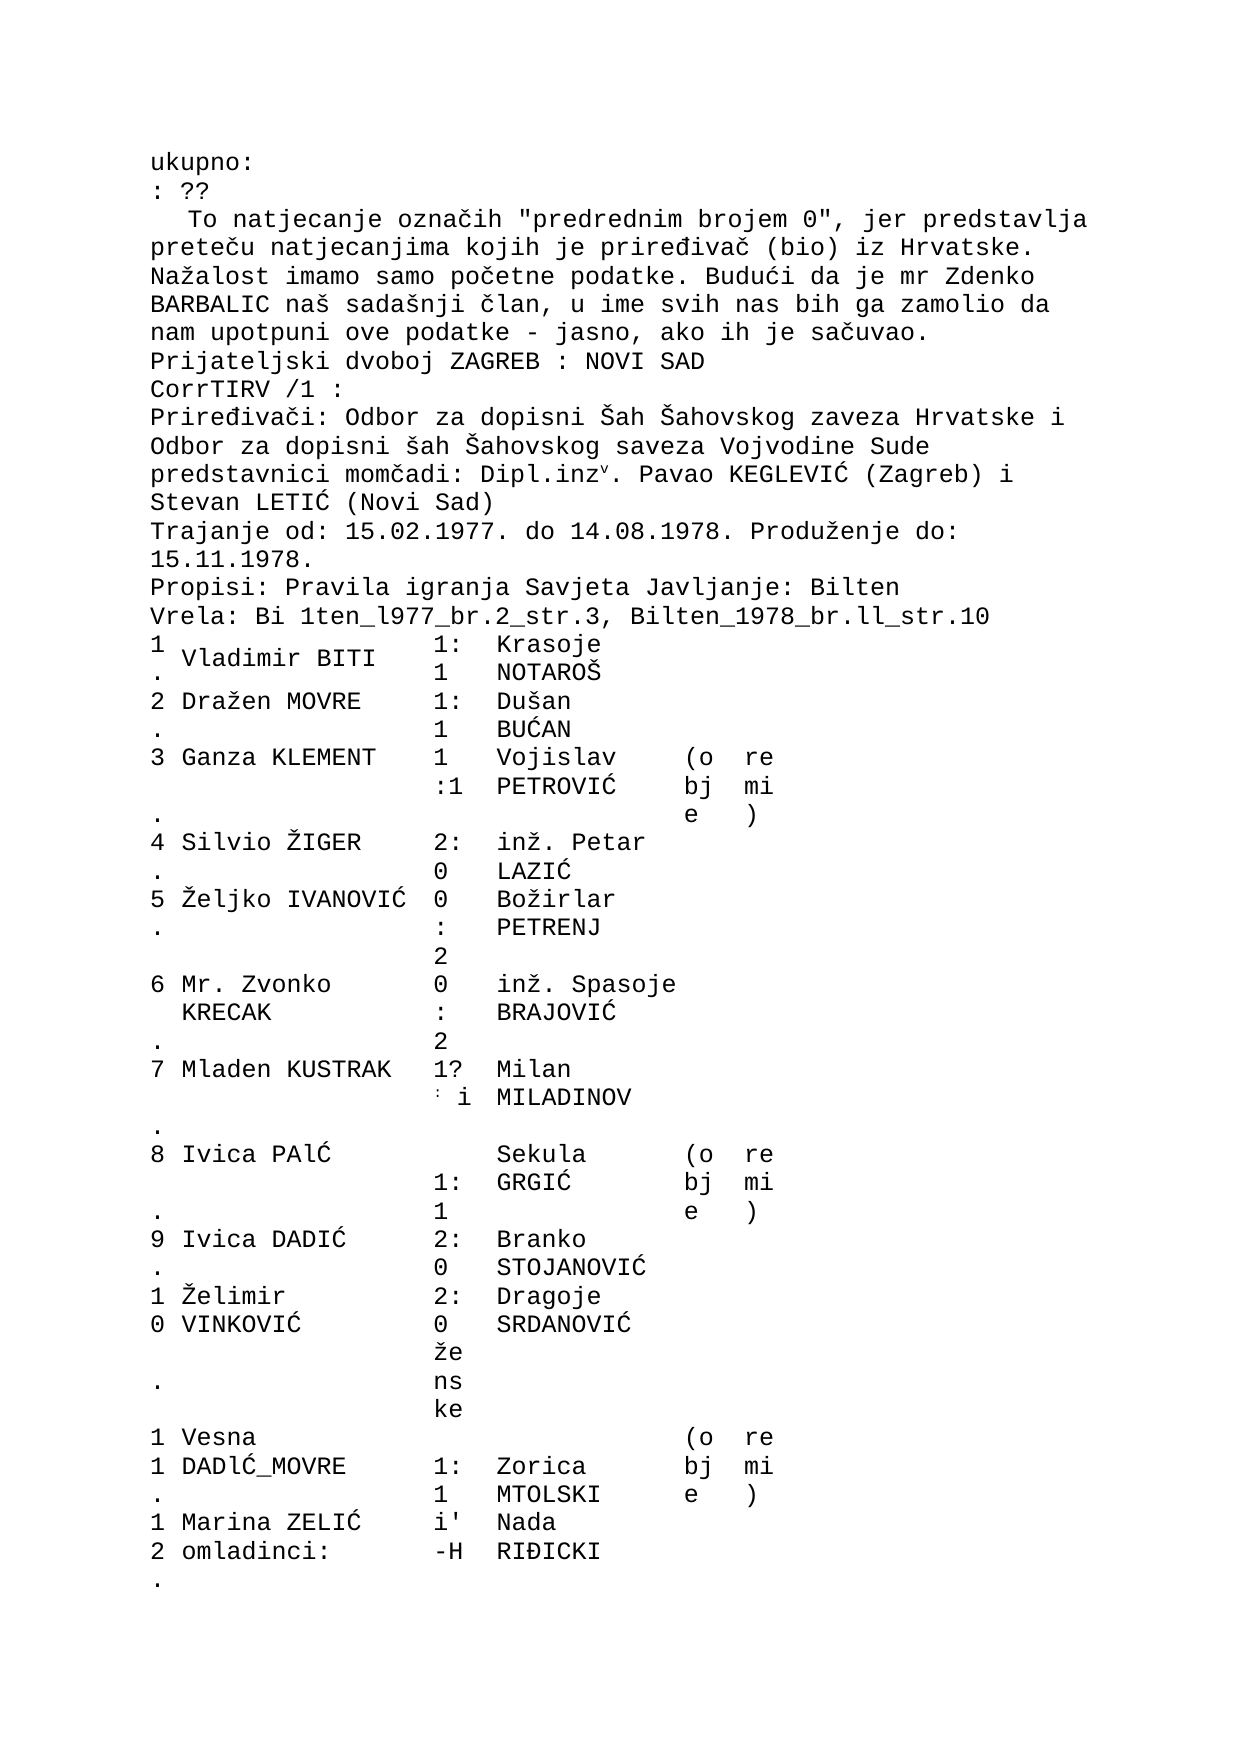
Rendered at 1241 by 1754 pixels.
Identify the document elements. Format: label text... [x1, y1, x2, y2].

text ukupno: [150, 150, 1090, 178]
text : ?? [150, 178, 1090, 207]
text Prijateljski dvoboj ZAGREB : NOVI SAD [150, 348, 1090, 377]
text CorrTIRV /1 : [150, 377, 1090, 405]
text Priređivači: Odbor za dopisni Šah Šahovskog zaveza Hrvatske i Odbor za dopisni šah Šahovskog saveza Vojvodine Sude predstavnici momčadi: Dipl.inzv. Pavao KEGLEVIĆ (Zagreb) i Stevan LETIĆ (Novi Sad) [150, 405, 1090, 518]
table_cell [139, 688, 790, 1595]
text Propisi: Pravila igranja Savjeta Javljanje: Bilten [150, 575, 1090, 603]
text Trajanje od: 15.02.1977. do 14.08.1978. Produženje do: 15.11.1978. [150, 518, 1090, 575]
text To natjecanje označih "predrednim brojem 0", jer predstavlja preteču natjecanjima kojih je priređivač (bio) iz Hrvatske. Nažalost imamo samo početne podatke. Budući da je mr Zdenko BARBALIC naš sadašnji član, u ime svih nas bih ga zamolio da nam upotpuni ove podatke - jasno, ako ih je sačuvao. [150, 207, 1090, 348]
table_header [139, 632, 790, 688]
text Vrela: Bi 1ten_l977_br.2_str.3, Bilten_1978_br.ll_str.10 [150, 603, 1090, 632]
